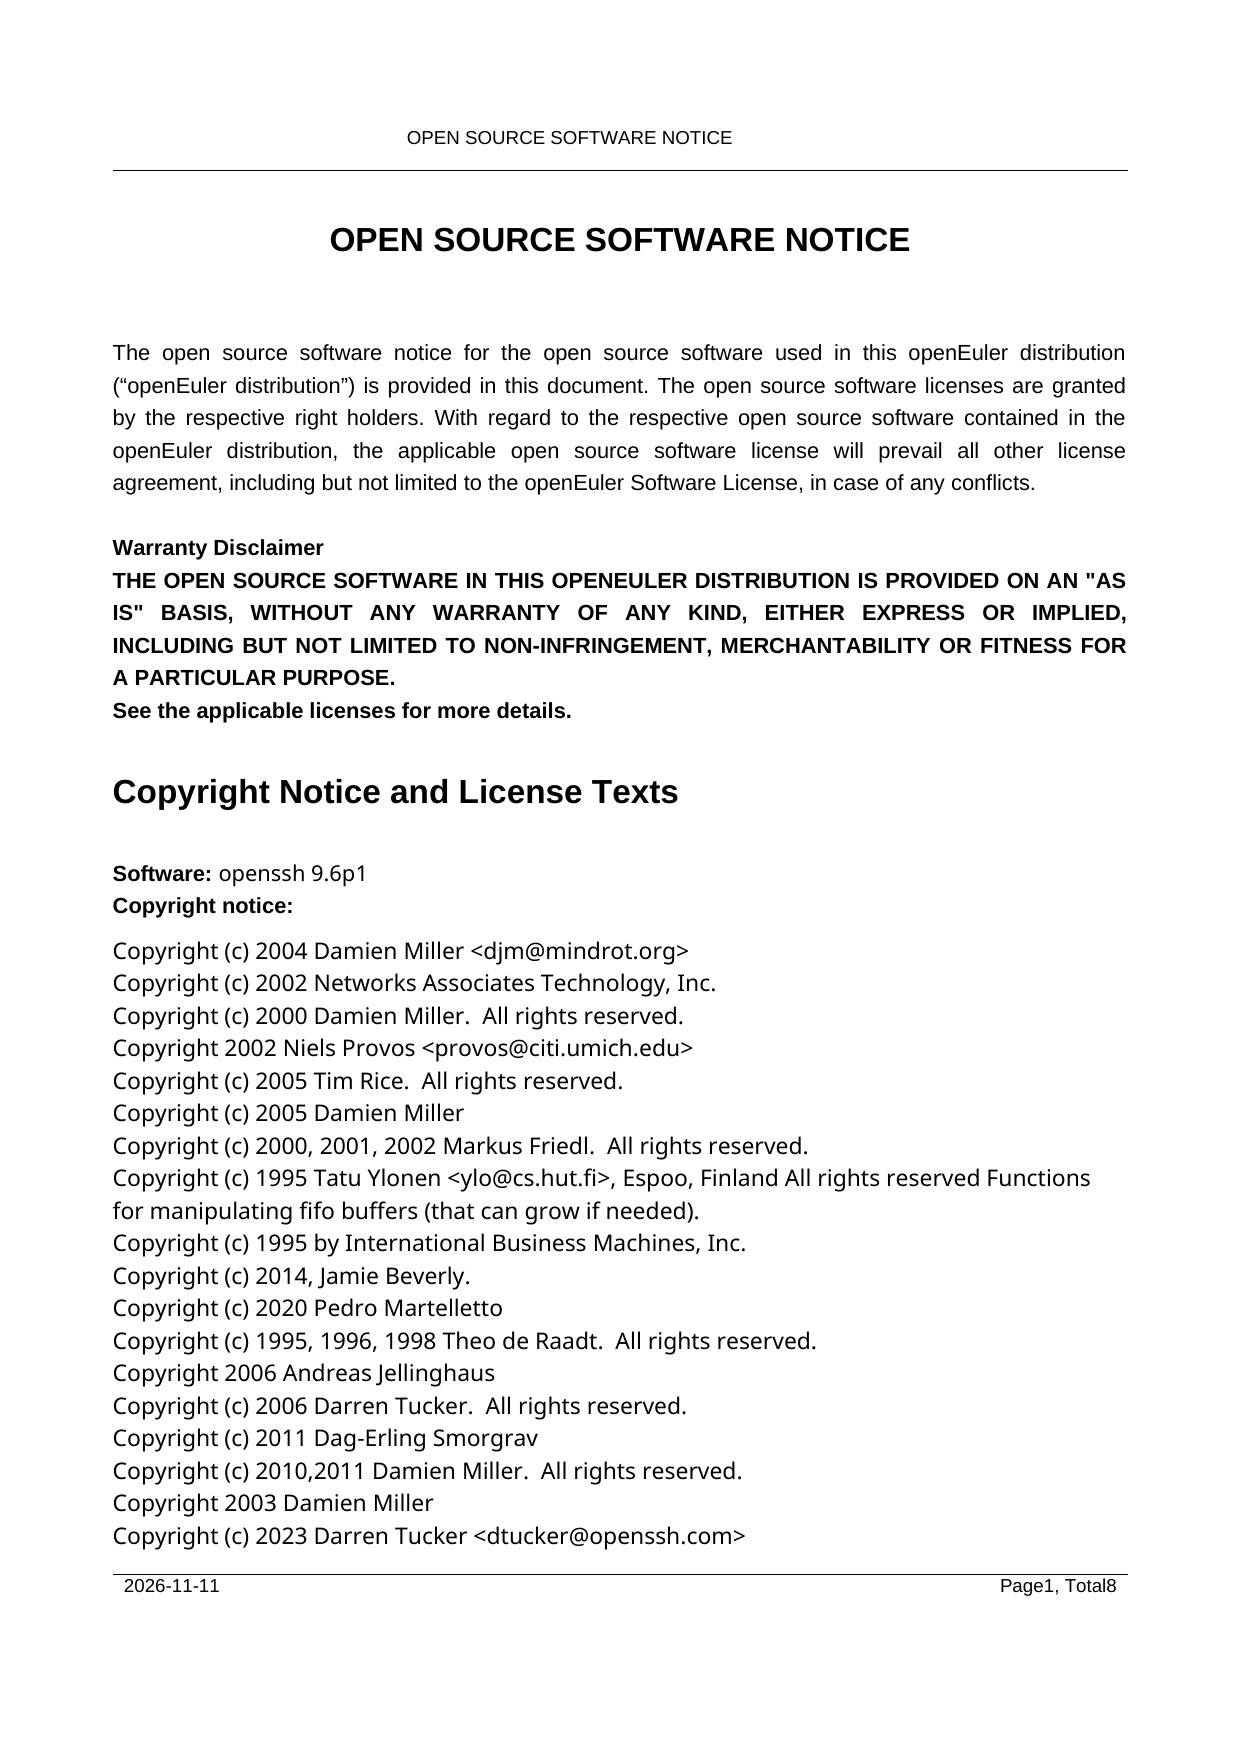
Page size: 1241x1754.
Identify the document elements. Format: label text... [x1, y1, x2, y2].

text Copyright Notice and License Texts [112, 759, 1128, 824]
text Warranty Disclaimer [112, 531, 1128, 564]
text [112, 934, 1128, 1551]
text THE OPEN SOURCE SOFTWARE IN THIS OPENEULER DISTRIBUTION IS PROVIDED ON AN "AS IS" BASIS, WITHOUT ANY WARRANTY OF ANY KIND, EITHER EXPRESS OR IMPLIED, INCLUDING BUT NOT LIMITED TO NON-INFRINGEMENT, MERCHANTABILITY OR FITNESS FOR A PARTICULAR PURPOSE. See the applicable licenses for more details. [112, 564, 1128, 726]
text Copyright notice: [112, 889, 1128, 921]
text The open source software notice for the open source software used in this openEuler distribution (“openEuler distribution”) is provided in this document. The open source software licenses are granted by the respective right holders. With regard to the respective open source software contained in the openEuler distribution, the applicable open source software license will prevail all other license agreement, including but not limited to the openEuler Software License, in case of any conflicts. [112, 336, 1128, 499]
text OPEN SOURCE SOFTWARE NOTICE [112, 206, 1128, 271]
title Software: openssh 9.6p1 [112, 856, 1128, 889]
